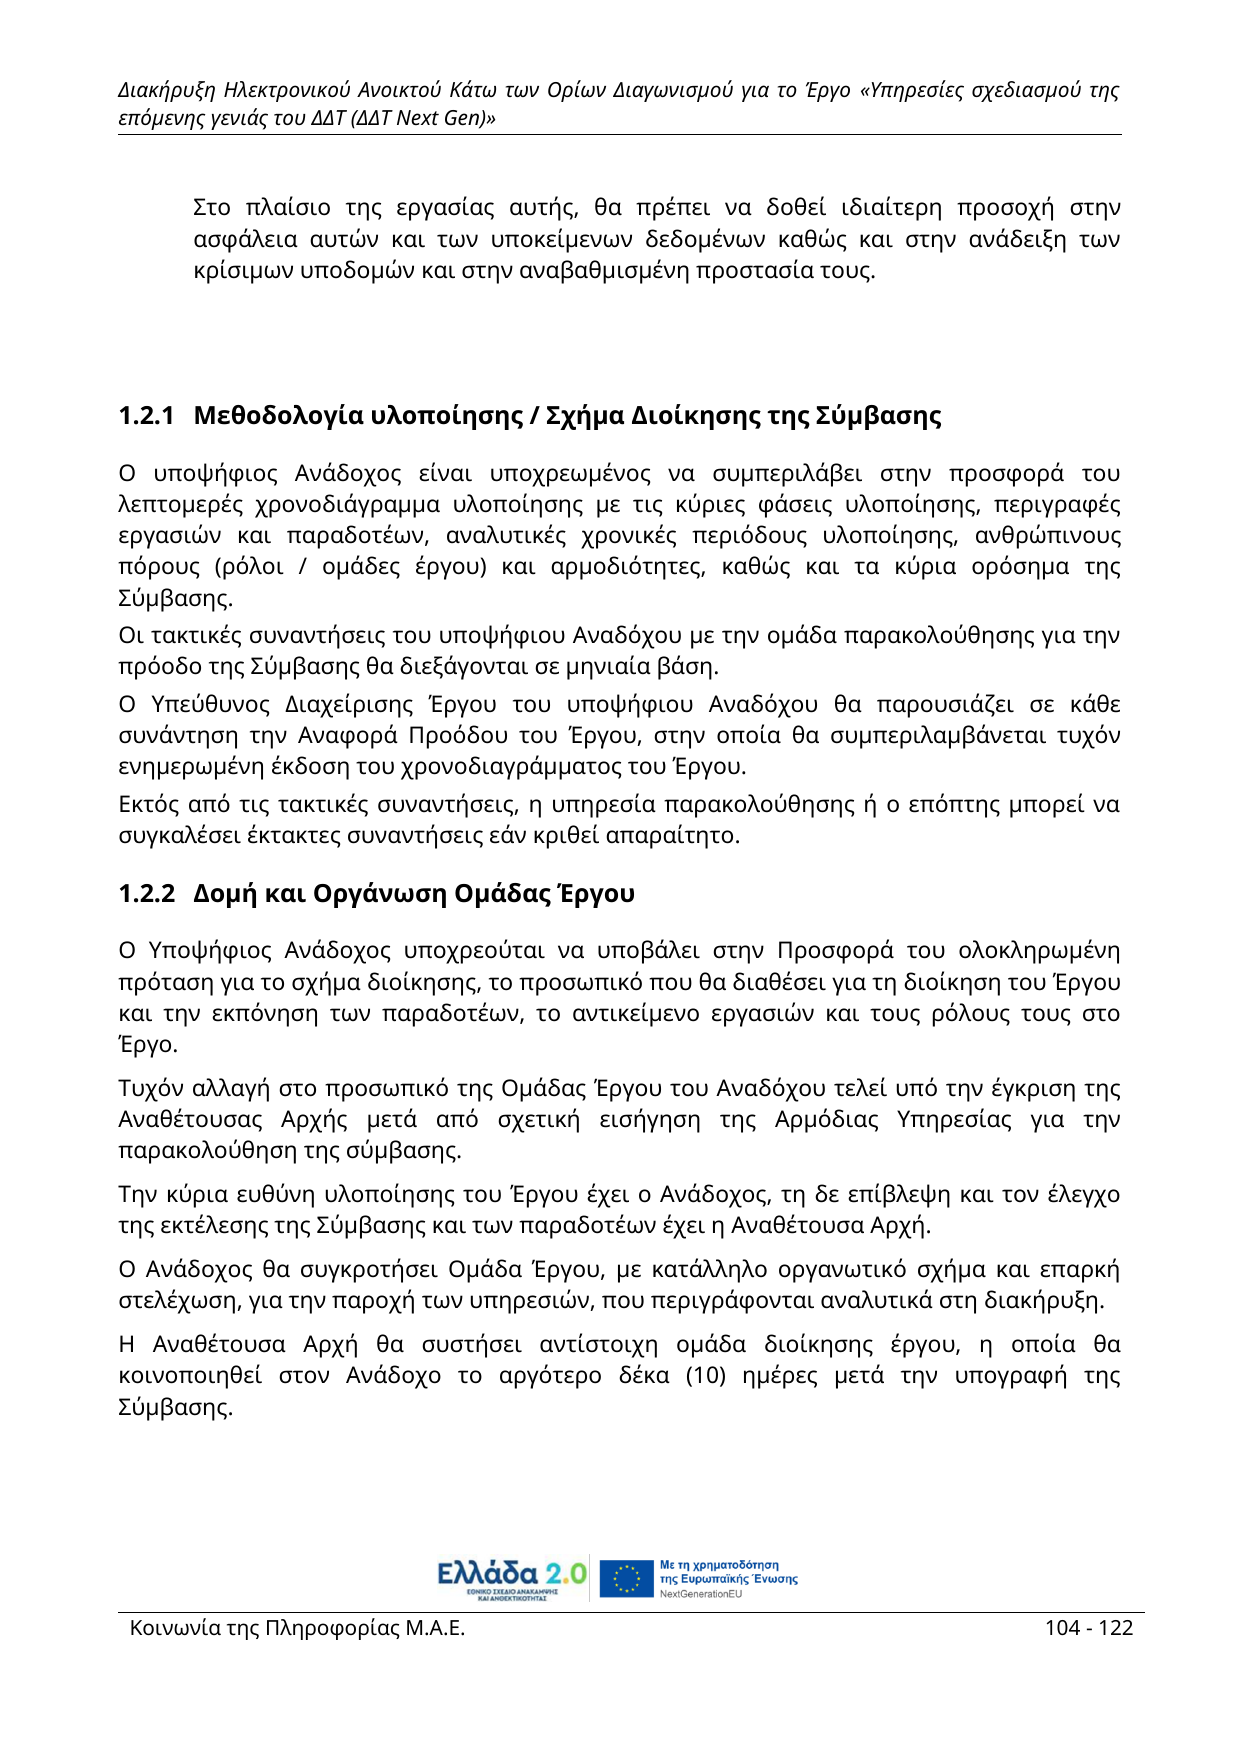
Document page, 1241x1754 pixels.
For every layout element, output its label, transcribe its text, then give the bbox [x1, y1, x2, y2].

text Ο υποψήφιος Ανάδοχος είναι υποχρεωμένος να συμπεριλάβει στην προσφορά του λεπτομερές χρονοδιάγραμμα υλοποίησης με τις κύριες φάσεις υλοποίησης, περιγραφές εργασιών και παραδοτέων, αναλυτικές χρονικές περιόδους υλοποίησης, ανθρώπινους πόρους (ρόλοι / ομάδες έργου) και αρμοδιότητες, καθώς και τα κύρια ορόσημα της Σύμβασης. [118, 457, 1122, 613]
list Δομή και Οργάνωση Ομάδας Έργου [118, 875, 1122, 909]
text Στο πλαίσιο της εργασίας αυτής, θα πρέπει να δοθεί ιδιαίτερη προσοχή στην ασφάλεια αυτών και των υποκείμενων δεδομένων καθώς και στην ανάδειξη των κρίσιμων υποδομών και στην αναβαθμισμένη προστασία τους. [193, 191, 1122, 285]
list Μεθοδολογία υλοποίησης / Σχήμα Διοίκησης της Σύμβασης [118, 397, 1122, 432]
picture [437, 1554, 804, 1602]
text Ο Ανάδοχος θα συγκροτήσει Ομάδα Έργου, με κατάλληλο οργανωτικό σχήμα και επαρκή στελέχωση, για την παροχή των υπηρεσιών, που περιγράφονται αναλυτικά στη διακήρυξη. [118, 1253, 1122, 1316]
text Την κύρια ευθύνη υλοποίησης του Έργου έχει ο Ανάδοχος, τη δε επίβλεψη και τον έλεγχο της εκτέλεσης της Σύμβασης και των παραδοτέων έχει η Αναθέτουσα Αρχή. [118, 1178, 1122, 1241]
text Τυχόν αλλαγή στο προσωπικό της Ομάδας Έργου του Αναδόχου τελεί υπό την έγκριση της Αναθέτουσας Αρχής μετά από σχετική εισήγηση της Αρμόδιας Υπηρεσίας για την παρακολούθηση της σύμβασης. [118, 1072, 1122, 1166]
text Ο Υποψήφιος Ανάδοχος υποχρεούται να υποβάλει στην Προσφορά του ολοκληρωμένη πρόταση για το σχήμα διοίκησης, το προσωπικό που θα διαθέσει για τη διοίκηση του Έργου και την εκπόνηση των παραδοτέων, το αντικείμενο εργασιών και τους ρόλους τους στο Έργο. [118, 934, 1122, 1059]
text Εκτός από τις τακτικές συναντήσεις, η υπηρεσία παρακολούθησης ή ο επόπτης μπορεί να συγκαλέσει έκτακτες συναντήσεις εάν κριθεί απαραίτητο. [118, 788, 1122, 850]
text Η Αναθέτουσα Αρχή θα συστήσει αντίστοιχη ομάδα διοίκησης έργου, η οποία θα κοινοποιηθεί στον Ανάδοχο το αργότερο δέκα (10) ημέρες μετά την υπογραφή της Σύμβασης. [118, 1328, 1122, 1422]
text Ο Υπεύθυνος Διαχείρισης Έργου του υποψήφιου Αναδόχου θα παρουσιάζει σε κάθε συνάντηση την Αναφορά Προόδου του Έργου, στην οποία θα συμπεριλαμβάνεται τυχόν ενημερωμένη έκδοση του χρονοδιαγράμματος του Έργου. [118, 688, 1122, 782]
text Οι τακτικές συναντήσεις του υποψήφιου Αναδόχου με την ομάδα παρακολούθησης για την πρόοδο της Σύμβασης θα διεξάγονται σε μηνιαία βάση. [118, 619, 1122, 682]
